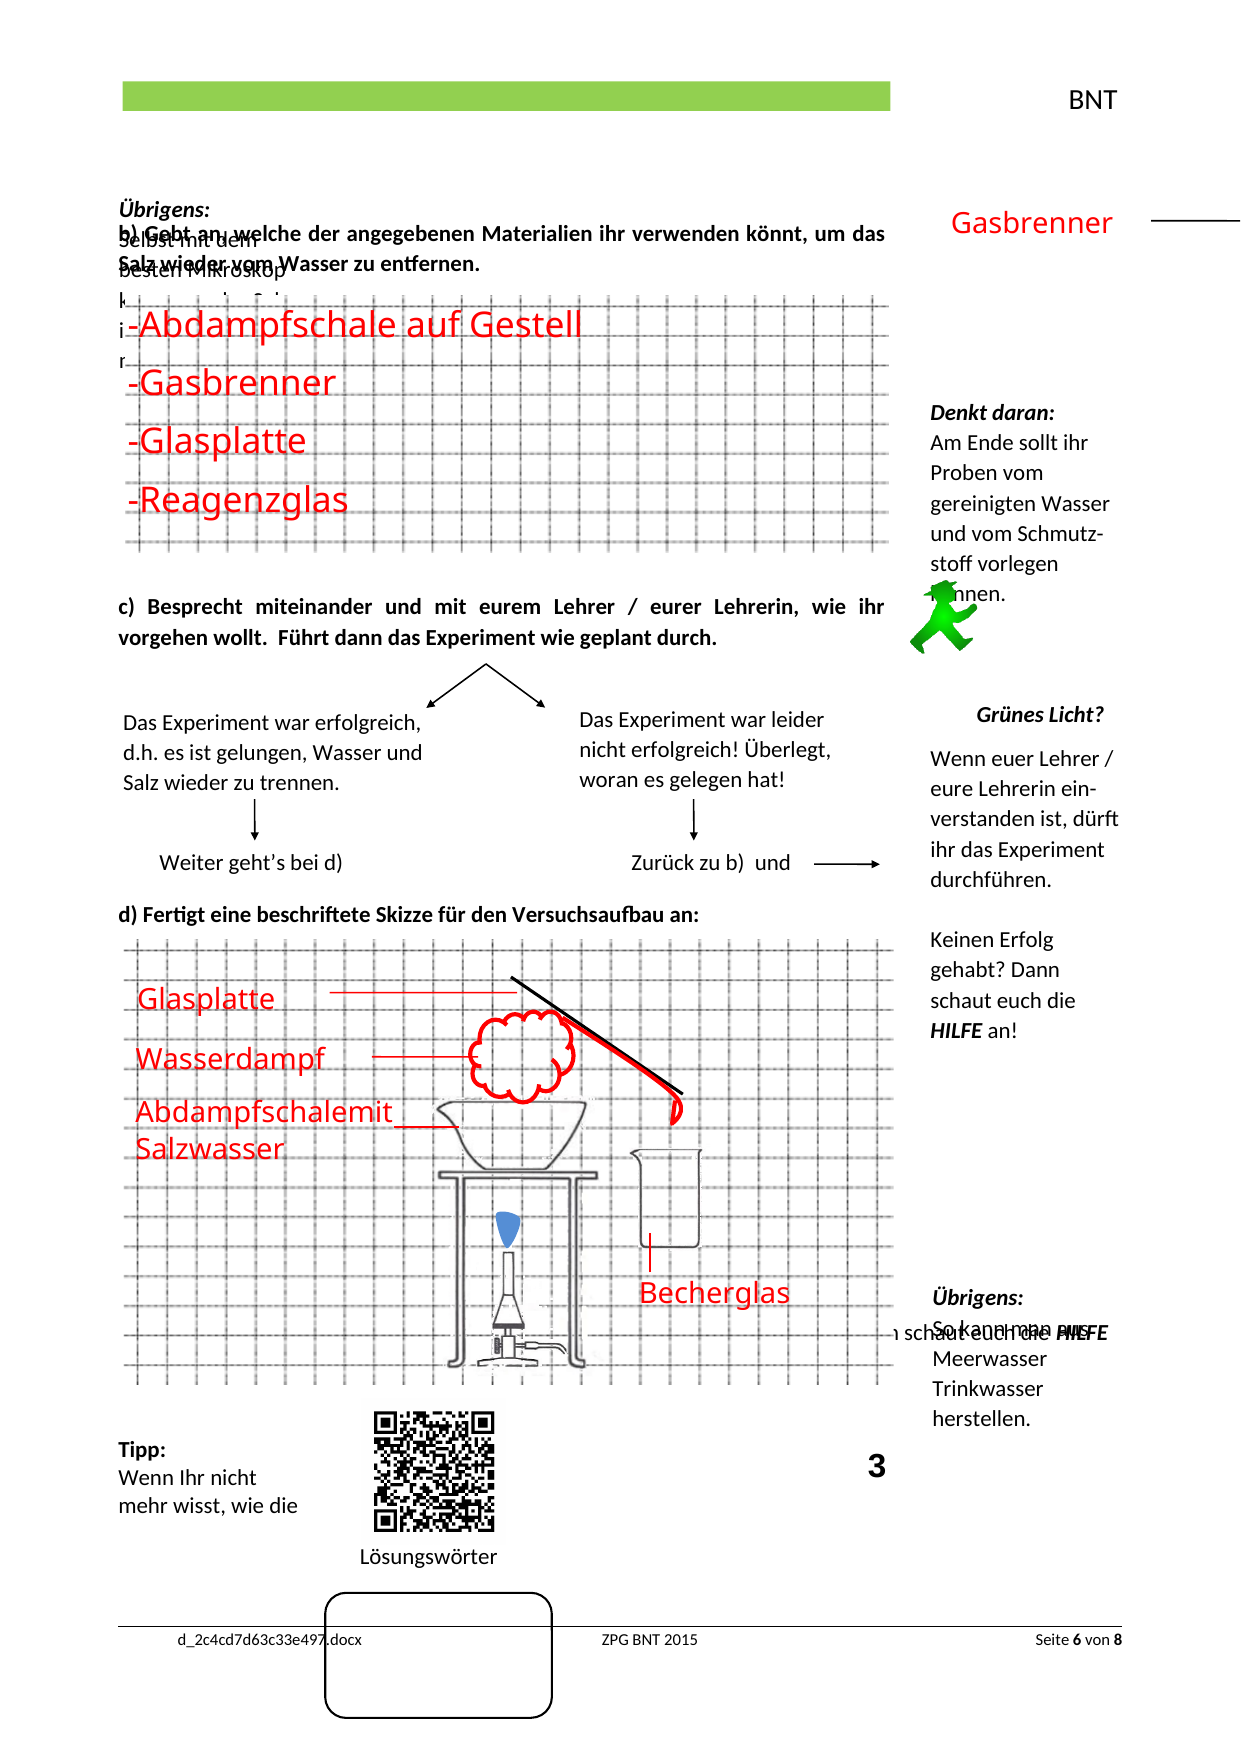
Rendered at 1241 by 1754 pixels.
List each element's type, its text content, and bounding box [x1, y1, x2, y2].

text Wenn euer Lehrer / eure Lehrerin ein-verstanden ist, dürft ihr das Experiment durchführen. [930, 744, 1122, 893]
text d) Fertigt eine beschriftete Skizze für den Versuchsaufbau an: [118, 900, 886, 928]
text Weiter geht’s bei d) Zurück zu b) und [118, 848, 886, 876]
picture [123, 939, 894, 1385]
text Grünes Licht? [930, 700, 1122, 728]
text c) Besprecht miteinander und mit eurem Lehrer / eurer Lehrerin, wie ihr vorgehen wollt. Führt dann das Experiment wie geplant durch. [118, 592, 886, 651]
text Wenn Ihr nicht mehr wisst, wie die Übergänge zwischen den Aggregatzuständen heißen, dann schaut euch die HILFE an. [118, 1463, 310, 1519]
text Wenn Ihr nicht mehr wisst, wie die Übergänge zwischen den Aggregatzuständen heißen, dann schaut euch die HILFE an. [894, 1318, 1122, 1374]
text Lösungswörter [354, 1542, 1122, 1571]
text Keinen Erfolg gehabt? Dann schaut euch die HILFE an! [930, 925, 1122, 1044]
picture [906, 576, 986, 656]
text Am Ende sollt ihr Proben vom gereinigten Wasser und vom Schmutz-stoff vorlegen können. [930, 428, 1122, 607]
text Tipp: [118, 1435, 310, 1463]
text Denkt daran: [930, 398, 1122, 426]
picture [361, 1398, 507, 1545]
text b) Gebt an, welche der angegebenen Materialien ihr verwenden könnt, um das Salz wieder vom Wasser zu entfernen. [118, 219, 886, 277]
picture [125, 295, 889, 553]
